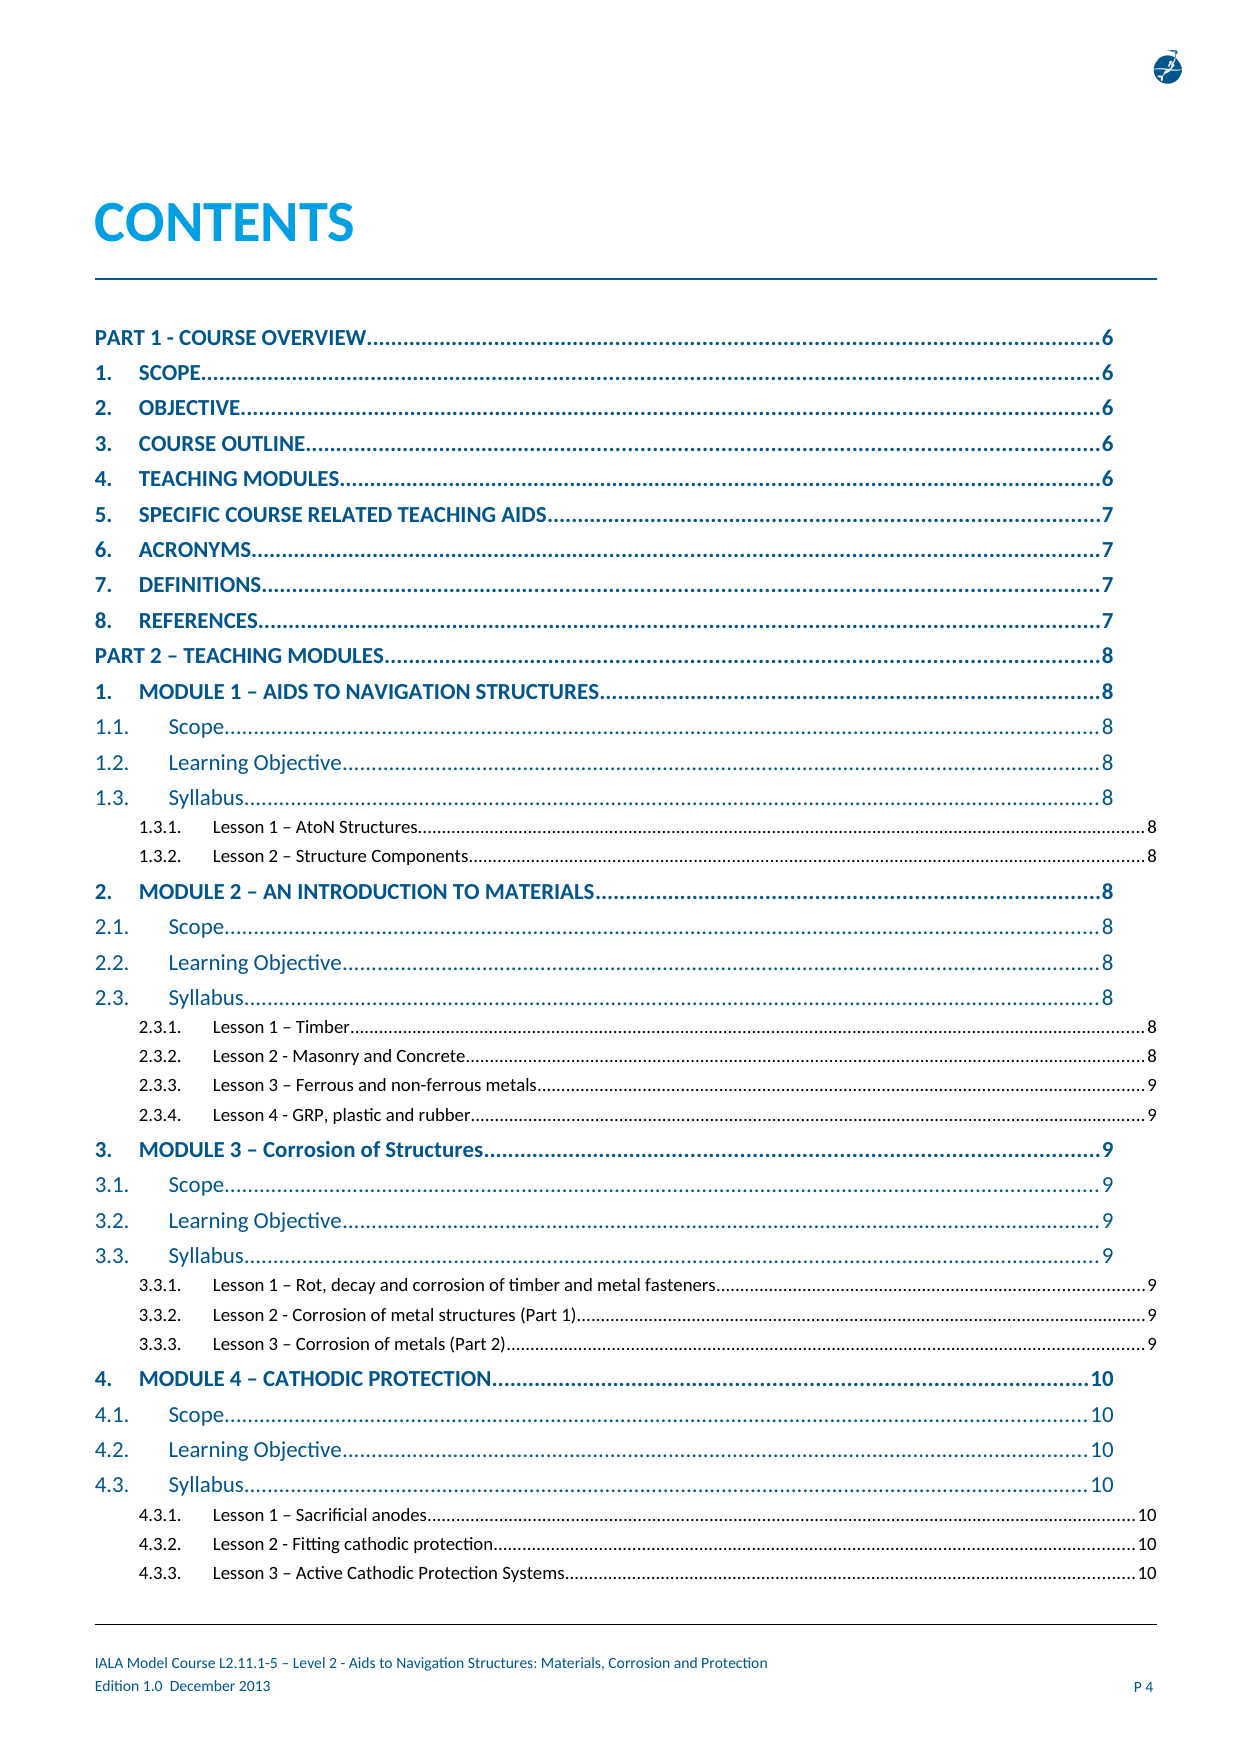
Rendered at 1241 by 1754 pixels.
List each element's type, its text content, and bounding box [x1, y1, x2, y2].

picture [1122, 0, 1241, 119]
text 4.3.3. Lesson 3 – Active Cathodic Protection Systems 10 [139, 1561, 1157, 1584]
text PART 1 - COURSE OVERVIEW 6 [94, 319, 1113, 351]
text 1.1. Scope 8 [94, 709, 1113, 740]
text 1.3.1. Lesson 1 – AtoN Structures 8 [139, 815, 1157, 838]
text 1.3.2. Lesson 2 – Structure Components 8 [139, 844, 1157, 867]
text 5. SPECIFIC COURSE RELATED TEACHING AIDS 7 [94, 497, 1113, 528]
text 4.3. Syllabus 10 [94, 1467, 1113, 1499]
text 8. REFERENCES 7 [94, 603, 1113, 634]
text 3. MODULE 3 – Corrosion of Structures 9 [94, 1132, 1113, 1163]
text 4.3.2. Lesson 2 - Fitting cathodic protection 10 [139, 1532, 1157, 1555]
text 3.3.3. Lesson 3 – Corrosion of metals (Part 2) 9 [139, 1332, 1157, 1355]
text 2.2. Learning Objective 8 [94, 944, 1113, 976]
text 4. MODULE 4 – CATHODIC PROTECTION 10 [94, 1361, 1113, 1392]
text 3.1. Scope 9 [94, 1167, 1113, 1199]
text 1.3. Syllabus 8 [94, 780, 1113, 811]
text 3.2. Learning Objective 9 [94, 1203, 1113, 1234]
text 4. TEACHING MODULES 6 [94, 461, 1113, 492]
text 4.3.1. Lesson 1 – Sacrificial anodes 10 [139, 1503, 1157, 1526]
text 2.3. Syllabus 8 [94, 980, 1113, 1011]
text 4.1. Scope 10 [94, 1397, 1113, 1428]
text 6. ACRONYMS 7 [94, 532, 1113, 563]
text 4.2. Learning Objective 10 [94, 1432, 1113, 1463]
text 2.3.2. Lesson 2 - Masonry and Concrete 8 [139, 1044, 1157, 1067]
text 2.3.3. Lesson 3 – Ferrous and non-ferrous metals 9 [139, 1074, 1157, 1097]
text 7. DEFINITIONS 7 [94, 567, 1113, 599]
text 2. OBJECTIVE 6 [94, 390, 1113, 422]
text 3.3.2. Lesson 2 - Corrosion of metal structures (Part 1) 9 [139, 1303, 1157, 1326]
text 2.1. Scope 8 [94, 909, 1113, 940]
text 1. SCOPE 6 [94, 355, 1113, 386]
text 3.3.1. Lesson 1 – Rot, decay and corrosion of timber and metal fasteners 9 [139, 1274, 1157, 1297]
text PART 2 – TEACHING MODULES 8 [94, 638, 1113, 669]
text 3.3. Syllabus 9 [94, 1238, 1113, 1269]
text 2. MODULE 2 – AN INTRODUCTION TO MATERIALS 8 [94, 874, 1113, 905]
text 3. COURSE OUTLINE 6 [94, 426, 1113, 457]
text 2.3.1. Lesson 1 – Timber 8 [139, 1015, 1157, 1038]
text 1.2. Learning Objective 8 [94, 744, 1113, 776]
text 2.3.4. Lesson 4 - GRP, plastic and rubber 9 [139, 1103, 1157, 1126]
text 1. MODULE 1 – AIDS TO NAVIGATION STRUCTURES 8 [94, 674, 1113, 705]
